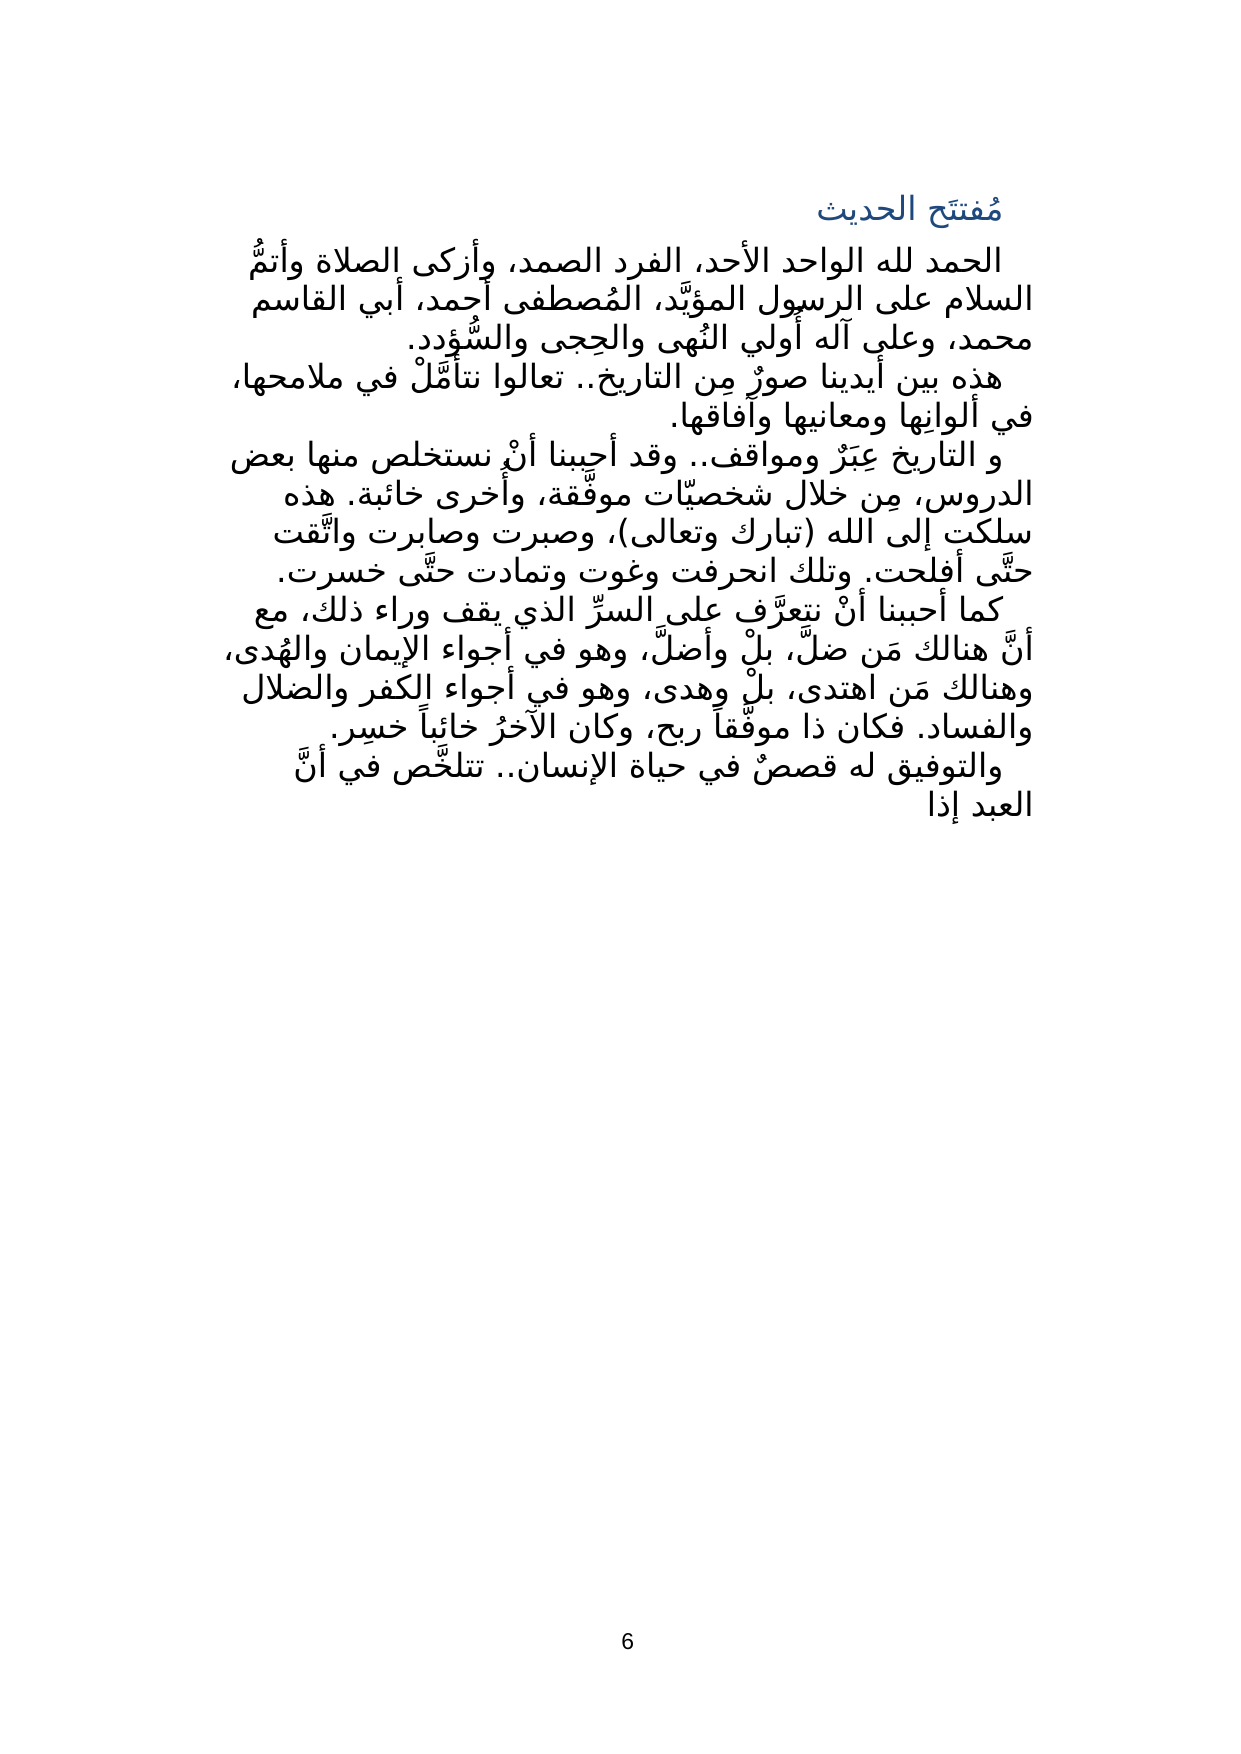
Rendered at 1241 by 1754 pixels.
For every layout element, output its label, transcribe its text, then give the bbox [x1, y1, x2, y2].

text كما أحببنا أنْ نتعرَّف على السرِّ الذي يقف وراء ذلك، مع أنَّ هنالك مَن ضلَّ، بلْ وأضلَّ، وهو في أجواء الإيمان والهُدى، وهنالك مَن اهتدى، بلْ وهدى، وهو في أجواء الكفر والضلال والفساد. فكان ذا موفَّقاً ربح، وكان الآخرُ خائباً خسِر. [222, 591, 1033, 746]
text الحمد لله الواحد الأحد، الفرد الصمد، وأزكى الصلاة وأتمُّ السلام على الرسول المؤيَّد، المُصطفى أحمد، أبي القاسم محمد، وعلى آله أُولي النُهى والحِجى والسُّؤدد. [222, 241, 1033, 358]
text والتوفيق له قصصٌ في حياة الإنسان.. تتلخَّص في أنَّ العبد إذا [222, 746, 1033, 824]
text و التاريخ عِبَرٌ ومواقف.. وقد أحببنا أنْ نستخلص منها بعض الدروس، مِن خلال شخصيّات موفَّقة، وأُخرى خائبة. هذه سلكت إلى الله (تبارك وتعالى)، وصبرت وصابرت واتَّقت حتَّى أفلحت. وتلك انحرفت وغوت وتمادت حتَّى خسرت. [222, 435, 1033, 591]
subtitle مُفتتَح الحديث [222, 190, 1033, 228]
text هذه بين أيدينا صورٌ مِن التاريخ.. تعالوا نتأمَّلْ في ملامحها، في ألوانِها ومعانيها وآفاقها. [222, 358, 1033, 435]
